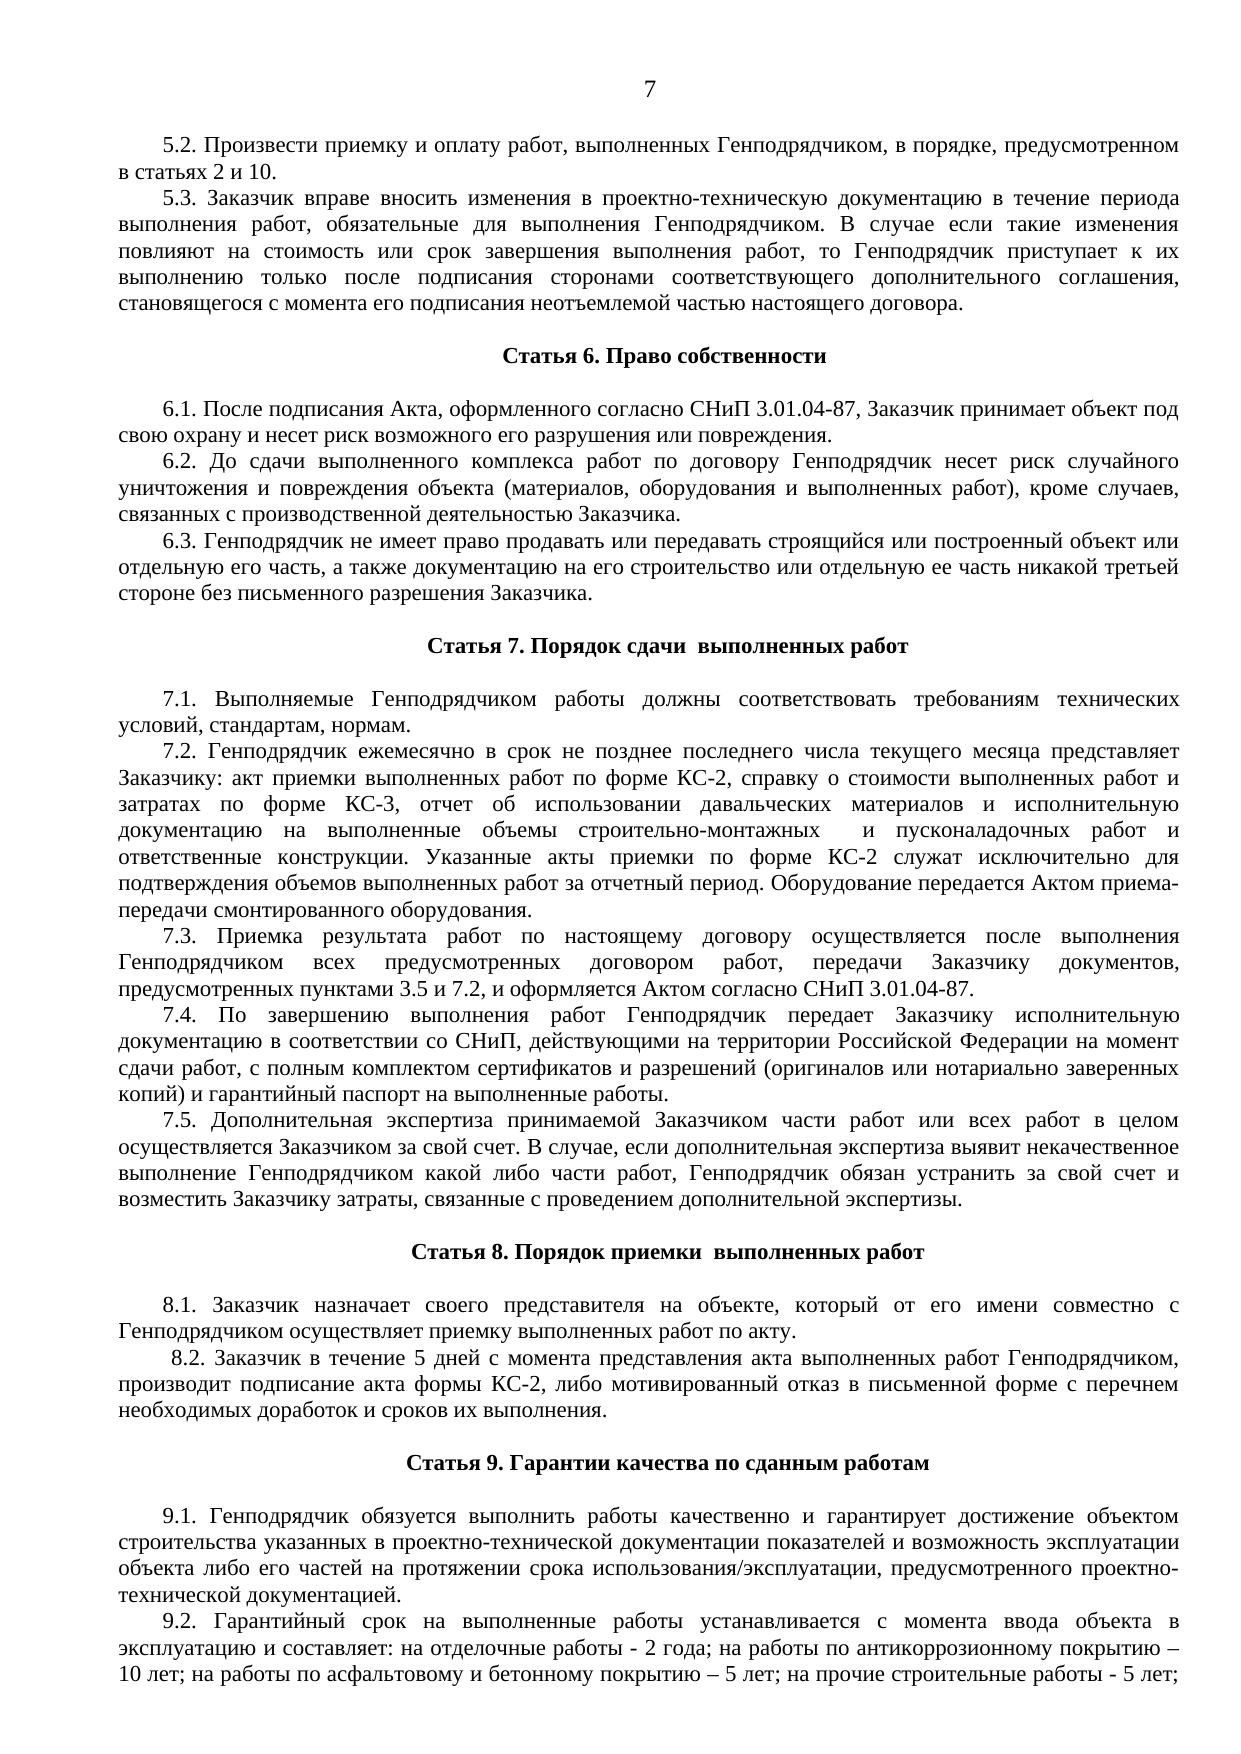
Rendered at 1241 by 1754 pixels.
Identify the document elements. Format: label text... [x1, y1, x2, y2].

text 7.4. По завершению выполнения работ Генподрядчик передает Заказчику исполнительную документацию в соответствии со СНиП, действующими на территории Российской Федерации на момент сдачи работ, с полным комплектом сертификатов и разрешений (оригиналов или нотариально заверенных копий) и гарантийный паспорт на выполненные работы. [118, 1001, 1181, 1106]
text Статья 8. Порядок приемки выполненных работ [118, 1238, 1181, 1264]
text 6.3. Генподрядчик не имеет право продавать или передавать строящийся или построенный объект или отдельную его часть, а также документацию на его строительство или отдельную ее часть никакой третьей стороне без письменного разрешения Заказчика. [118, 527, 1181, 606]
text Статья 7. Порядок сдачи выполненных работ [118, 632, 1181, 658]
text 5.3. Заказчик вправе вносить изменения в проектно-техническую документацию в течение периода выполнения работ, обязательные для выполнения Генподрядчиком. В случае если такие изменения повлияют на стоимость или срок завершения выполнения работ, то Генподрядчик приступает к их выполнению только после подписания сторонами соответствующего дополнительного соглашения, становящегося с момента его подписания неотъемлемой частью настоящего договора. [118, 184, 1181, 316]
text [118, 1607, 1181, 1686]
text 7.2. Генподрядчик ежемесячно в срок не позднее последнего числа текущего месяца представляет Заказчику: акт приемки выполненных работ по форме КС-2, справку о стоимости выполненных работ и затратах по форме КС-3, отчет об использовании давальческих материалов и исполнительную документацию на выполненные объемы строительно-монтажных и пусконаладочных работ и ответственные конструкции. Указанные акты приемки по форме КС-2 служат исключительно для подтверждения объемов выполненных работ за отчетный период. Оборудование передается Актом приема-передачи смонтированного оборудования. [118, 737, 1181, 922]
text 7.1. Выполняемые Генподрядчиком работы должны соответствовать требованиям технических условий, стандартам, нормам. [118, 685, 1181, 737]
text Статья 6. Право собственности [0, 342, 1181, 368]
text 7.3. Приемка результата работ по настоящему договору осуществляется после выполнения Генподрядчиком всех предусмотренных договором работ, передачи Заказчику документов, предусмотренных пунктами 3.5 и 7.2, и оформляется Актом согласно СНиП 3.01.04-87. [118, 922, 1181, 1001]
text 8.1. Заказчик назначает своего представителя на объекте, который от его имени совместно с Генподрядчиком осуществляет приемку выполненных работ по акту. [118, 1291, 1181, 1344]
text 6.2. До сдачи выполненного комплекса работ по договору Генподрядчик несет риск случайного уничтожения и повреждения объекта (материалов, оборудования и выполненных работ), кроме случаев, связанных с производственной деятельностью Заказчика. [118, 448, 1181, 527]
text 7.5. Дополнительная экспертиза принимаемой Заказчиком части работ или всех работ в целом осуществляется Заказчиком за свой счет. В случае, если дополнительная экспертиза выявит некачественное выполнение Генподрядчиком какой либо части работ, Генподрядчик обязан устранить за свой счет и возместить Заказчику затраты, связанные с проведением дополнительной экспертизы. [118, 1106, 1181, 1212]
text 8.2. Заказчик в течение 5 дней с момента представления акта выполненных работ Генподрядчиком, производит подписание акта формы КС-2, либо мотивированный отказ в письменной форме с перечнем необходимых доработок и сроков их выполнения. [118, 1344, 1181, 1423]
text 6.1. После подписания Акта, оформленного согласно СНиП 3.01.04-87, Заказчик принимает объект под свою охрану и несет риск возможного его разрушения или повреждения. [118, 395, 1181, 448]
text 5.2. Произвести приемку и оплату работ, выполненных Генподрядчиком, в порядке, предусмотренном в статьях 2 и 10. [118, 131, 1181, 184]
text 9.1. Генподрядчик обязуется выполнить работы качественно и гарантирует достижение объектом строительства указанных в проектно-технической документации показателей и возможность эксплуатации объекта либо его частей на протяжении срока использования/эксплуатации, предусмотренного проектно-технической документацией. [118, 1502, 1181, 1607]
text Статья 9. Гарантии качества по сданным работам [118, 1449, 1181, 1475]
